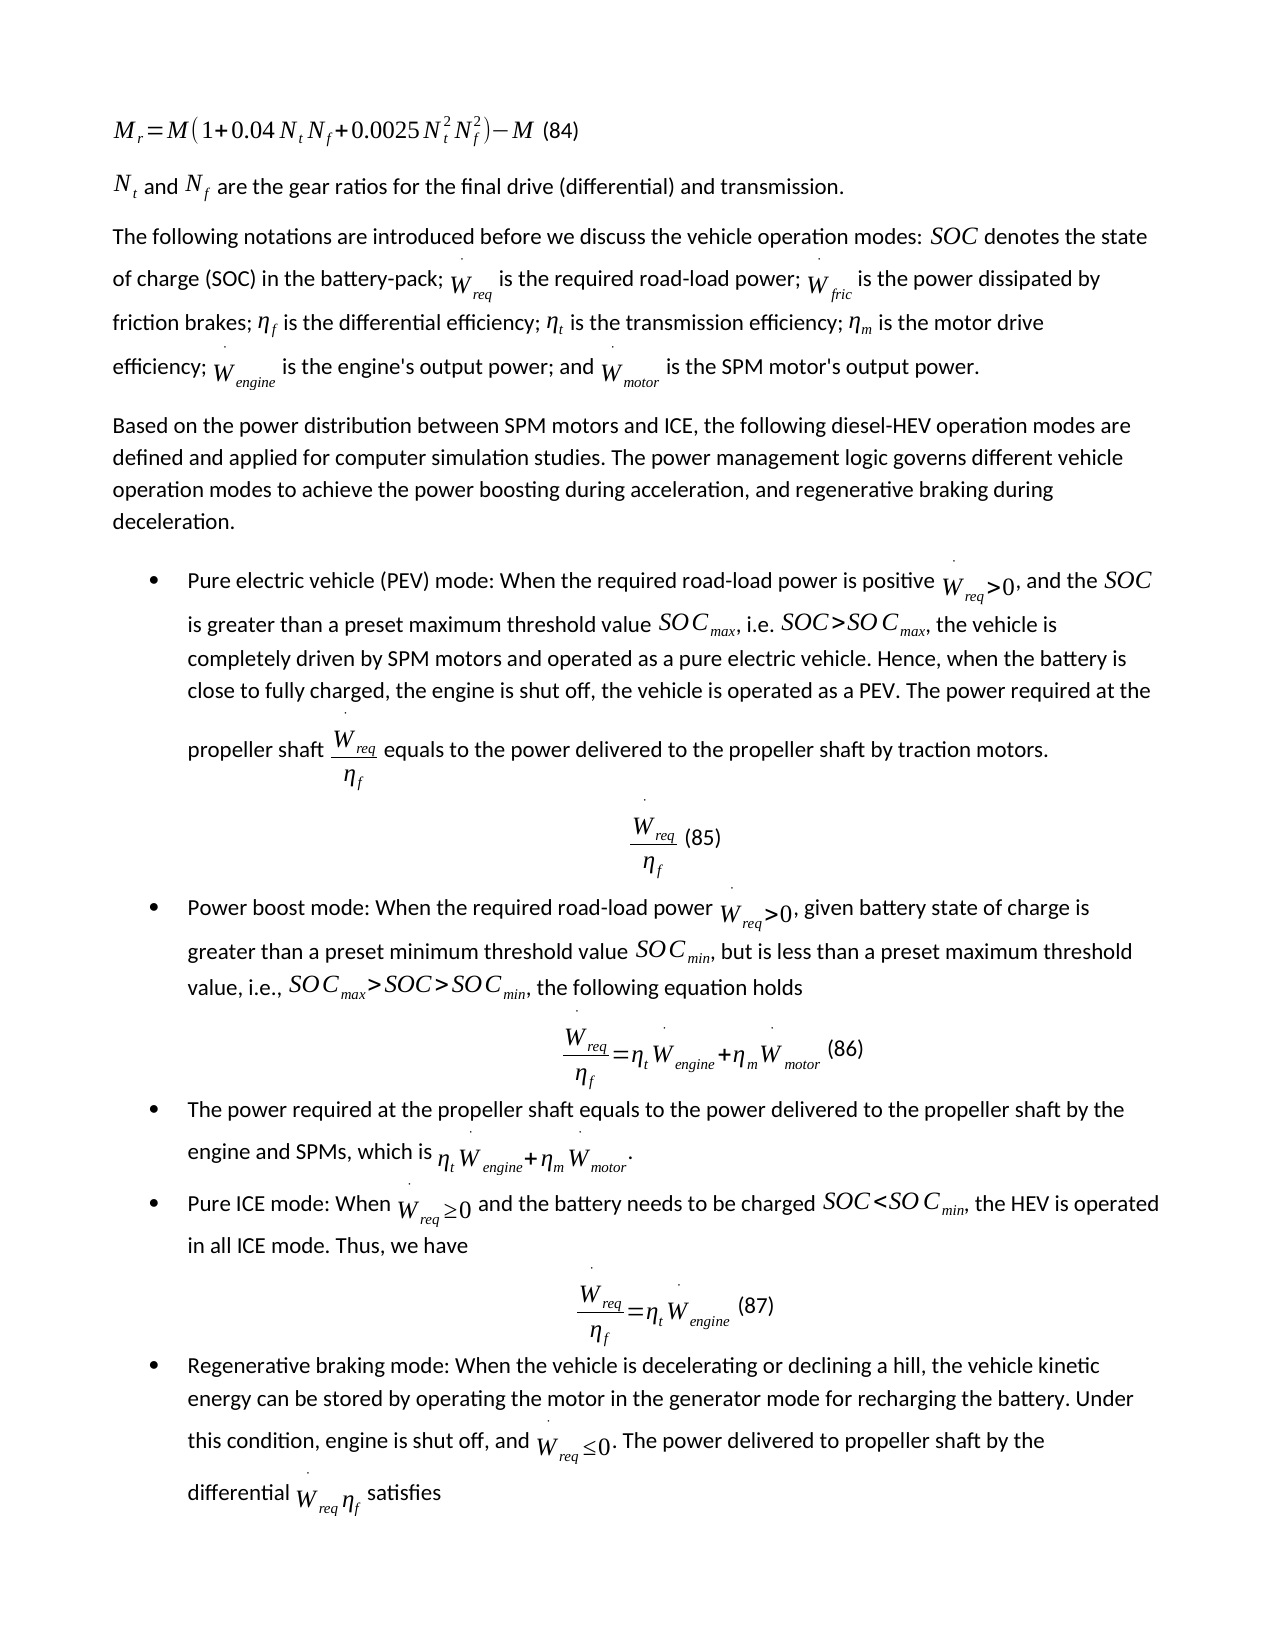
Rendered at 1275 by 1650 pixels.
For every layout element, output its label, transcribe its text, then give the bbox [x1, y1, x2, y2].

text The following notations are introduced before we discuss the vehicle operation modes: denotes the state of charge (SOC) in the battery-pack; is the required road-load power; is the power dissipated by friction brakes; is the differential efficiency; is the transmission efficiency; is the motor drive efficiency; is the engine's output power; and is the SPM motor's output power. [112, 222, 1162, 390]
list (87) [187, 1263, 1162, 1346]
text (84) [112, 112, 1162, 148]
list Pure electric vehicle (PEV) mode: When the required road-load power is positive , and the is greater than a preset maximum threshold value , i.e. , the vehicle is completely driven by SPM motors and operated as a pure electric vehicle. Hence, when the battery is close to fully charged, the engine is shut off, the vehicle is operated as a PEV. The power required at the propeller shaft equals to the power delivered to the propeller shaft by traction motors. [150, 556, 1162, 791]
list (86) [262, 1007, 1162, 1089]
list Pure ICE mode: When and the battery needs to be charged , the HEV is operated in all ICE mode. Thus, we have [150, 1179, 1162, 1259]
list Power boost mode: When the required road-load power , given battery state of charge is greater than a preset minimum threshold value , but is less than a preset maximum threshold value, i.e., , the following equation holds [150, 883, 1162, 1002]
list The power required at the propeller shaft equals to the power delivered to the propeller shaft by the engine and SPMs, which is . [150, 1095, 1162, 1175]
text Based on the power distribution between SPM motors and ICE, the following diesel-HEV operation modes are defined and applied for computer simulation studies. The power management logic governs different vehicle operation modes to achieve the power boosting during acceleration, and regenerative braking during deceleration. [112, 411, 1162, 535]
list (85) [187, 795, 1162, 878]
text and are the gear ratios for the final drive (differential) and transmission. [112, 170, 1162, 201]
list Regenerative braking mode: When the vehicle is decelerating or declining a hill, the vehicle kinetic energy can be stored by operating the motor in the generator mode for recharging the battery. Under this condition, engine is shut off, and . The power delivered to propeller shaft by the differential satisfies [150, 1352, 1162, 1516]
